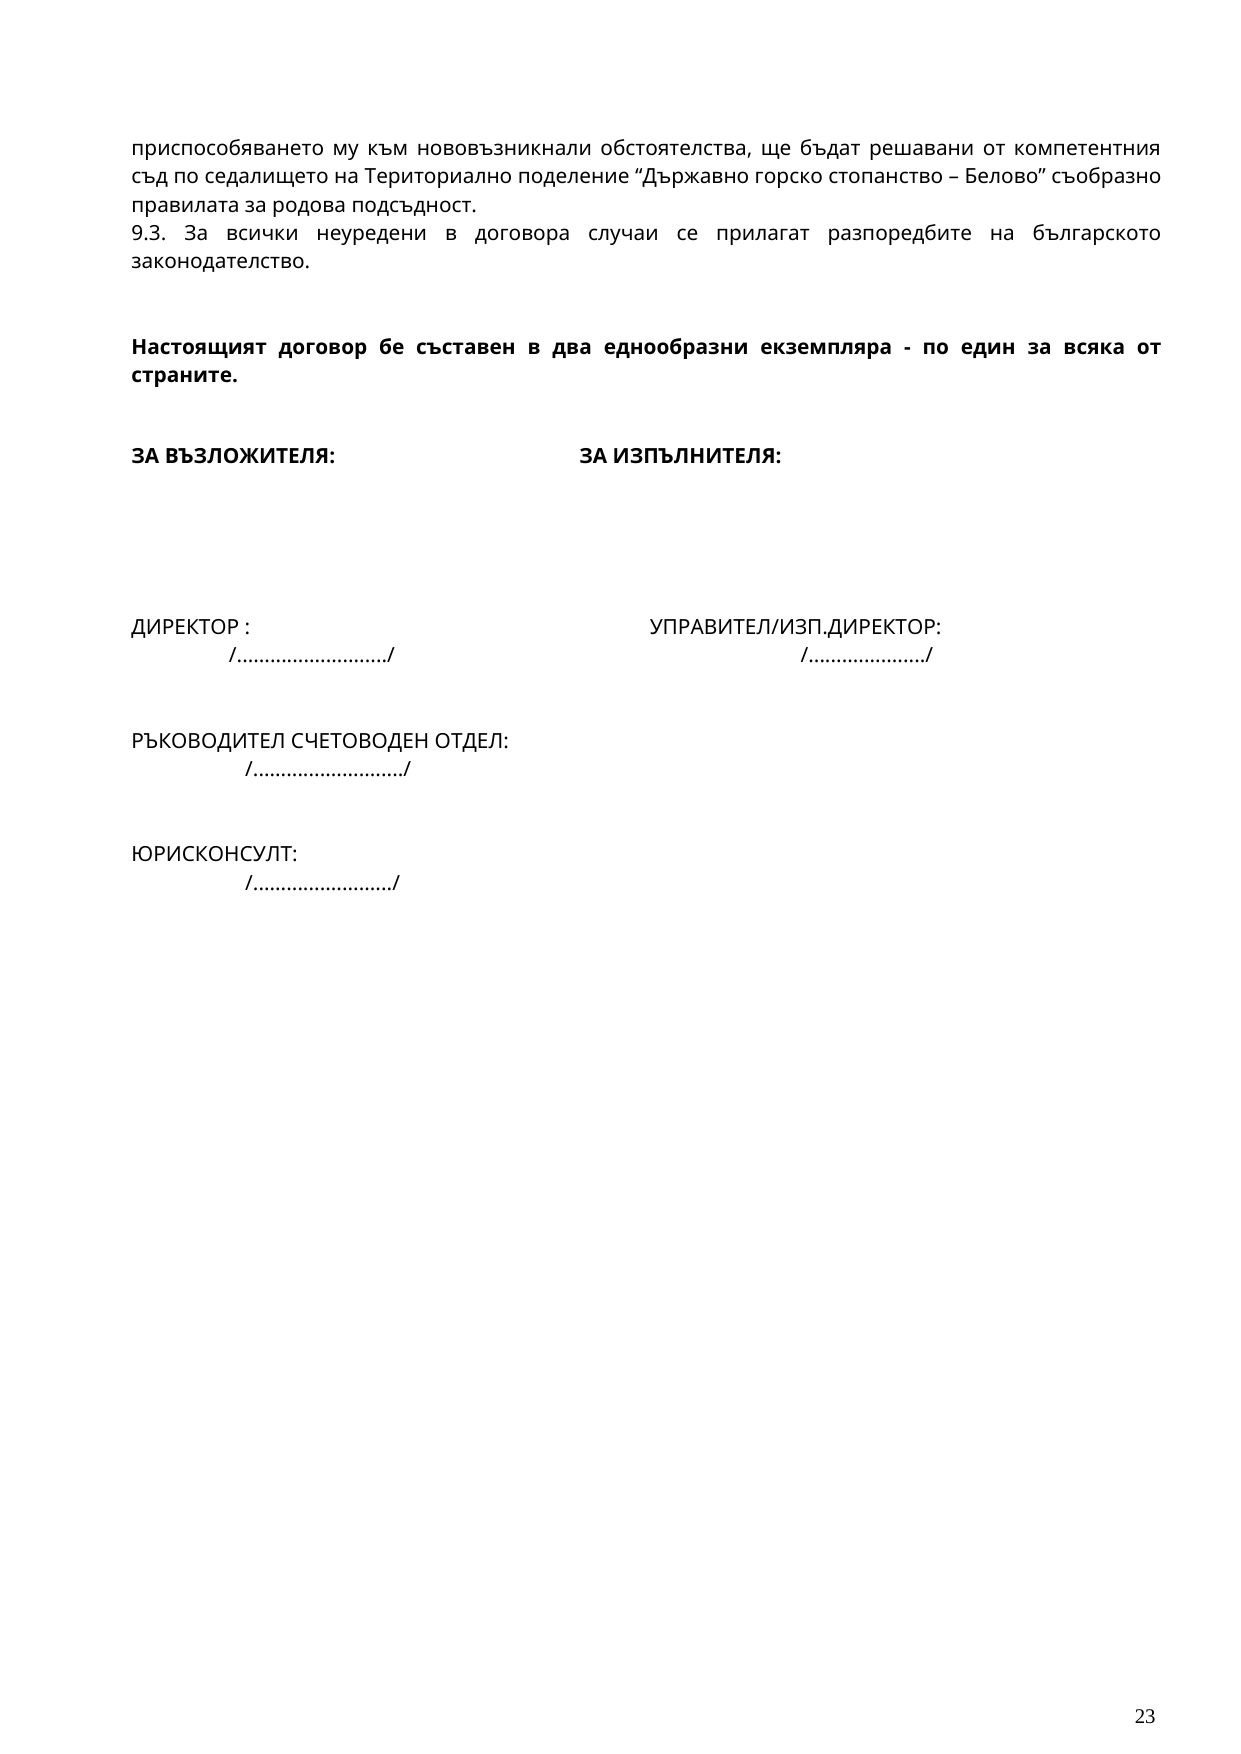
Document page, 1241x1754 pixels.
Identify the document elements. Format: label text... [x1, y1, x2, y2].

text ЮРИСКОНСУЛТ: [131, 839, 1162, 868]
text Настоящият договор бе съставен в два еднообразни екземпляра - по един за всяка от страните. [131, 332, 1162, 389]
text /.........................../ [131, 754, 1162, 783]
text /.........................../ /...................../ [131, 640, 1162, 669]
text ДИРЕКТОР : УПРАВИТЕЛ/ИЗП.ДИРЕКТОР: [131, 612, 1162, 640]
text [131, 133, 1162, 218]
text ЗА ВЪЗЛОЖИТЕЛЯ: ЗА ИЗПЪЛНИТЕЛЯ: [131, 441, 1162, 470]
text 9.3. За всички неуредени в договора случаи се прилагат разпоредбите на българското законодателство. [131, 218, 1162, 275]
text /........................./ [131, 868, 1162, 896]
text РЪКОВОДИТЕЛ СЧЕТОВОДЕН ОТДЕЛ: [131, 726, 1162, 754]
